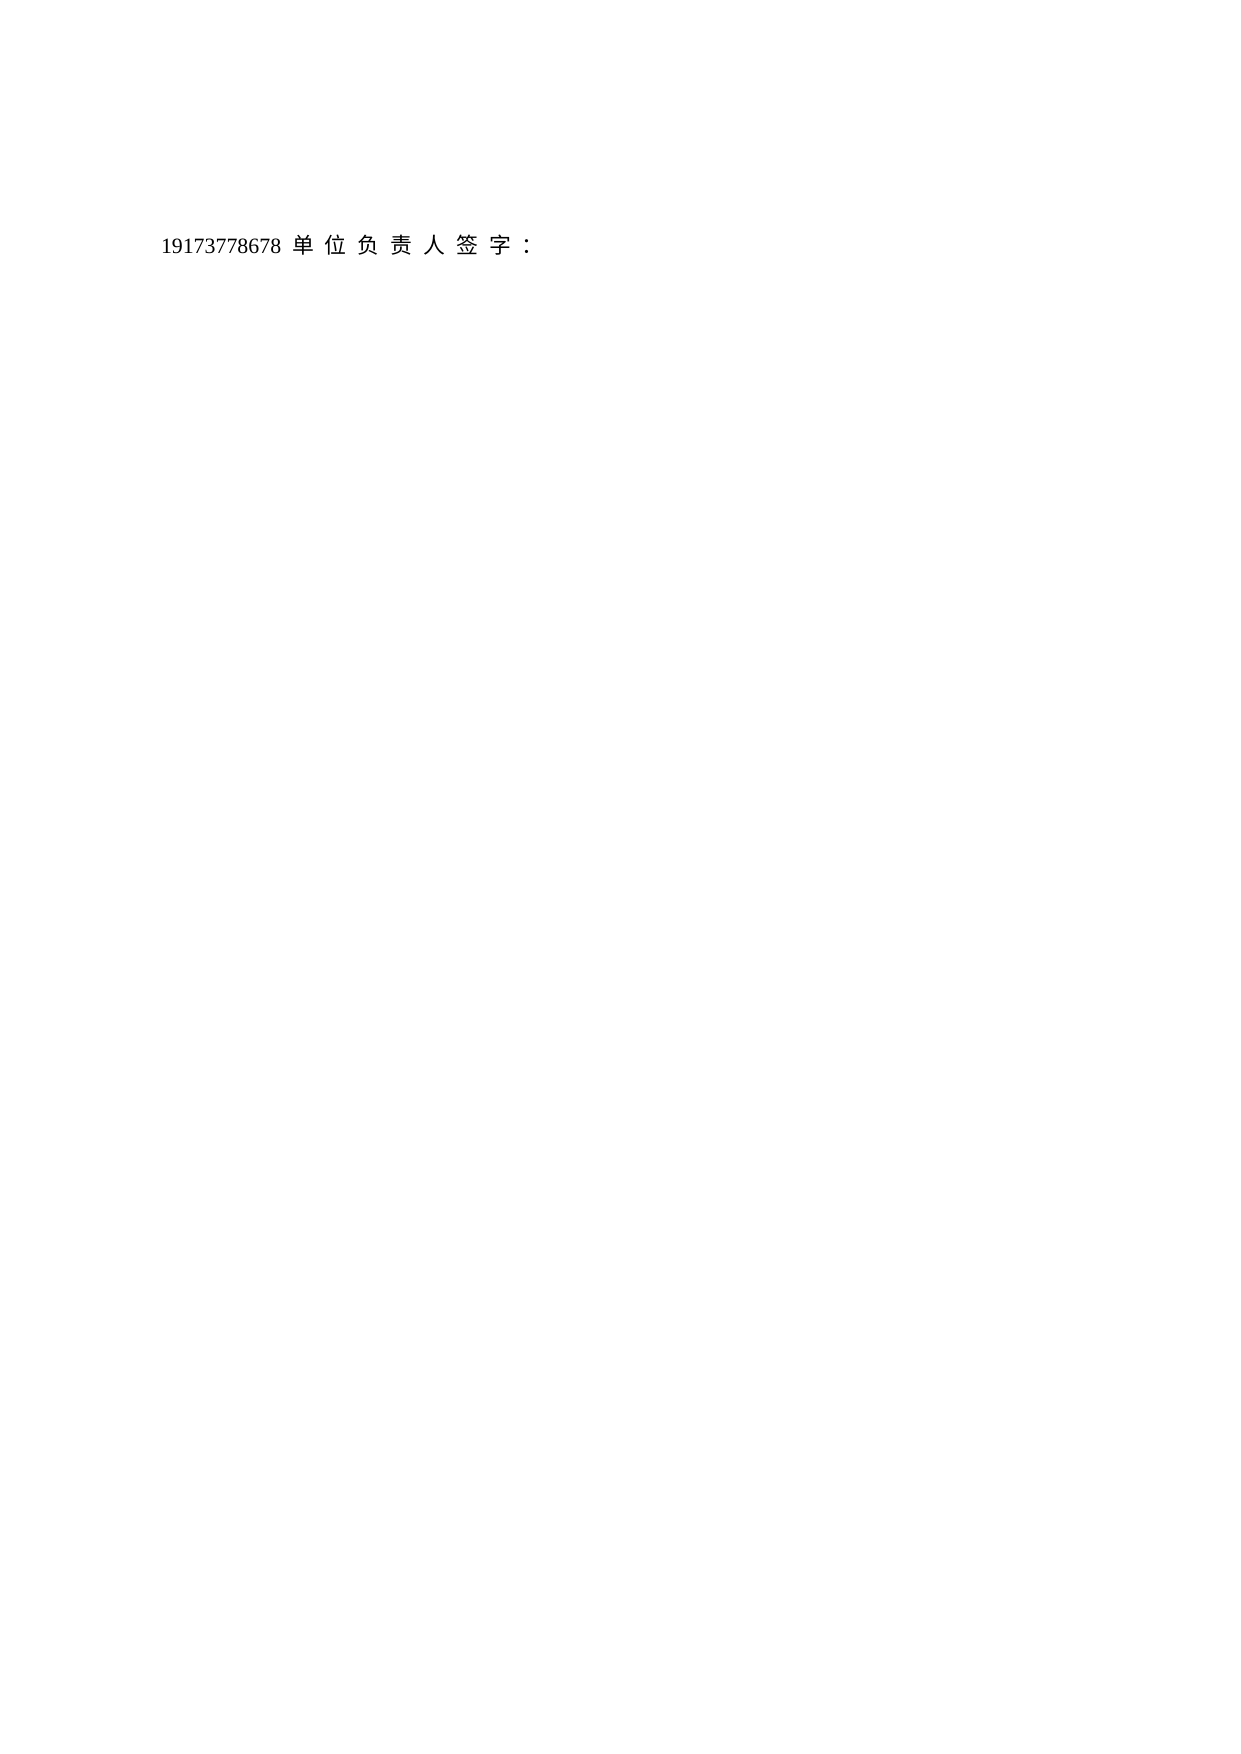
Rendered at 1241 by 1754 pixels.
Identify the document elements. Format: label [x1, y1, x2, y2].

text [161, 213, 1079, 274]
